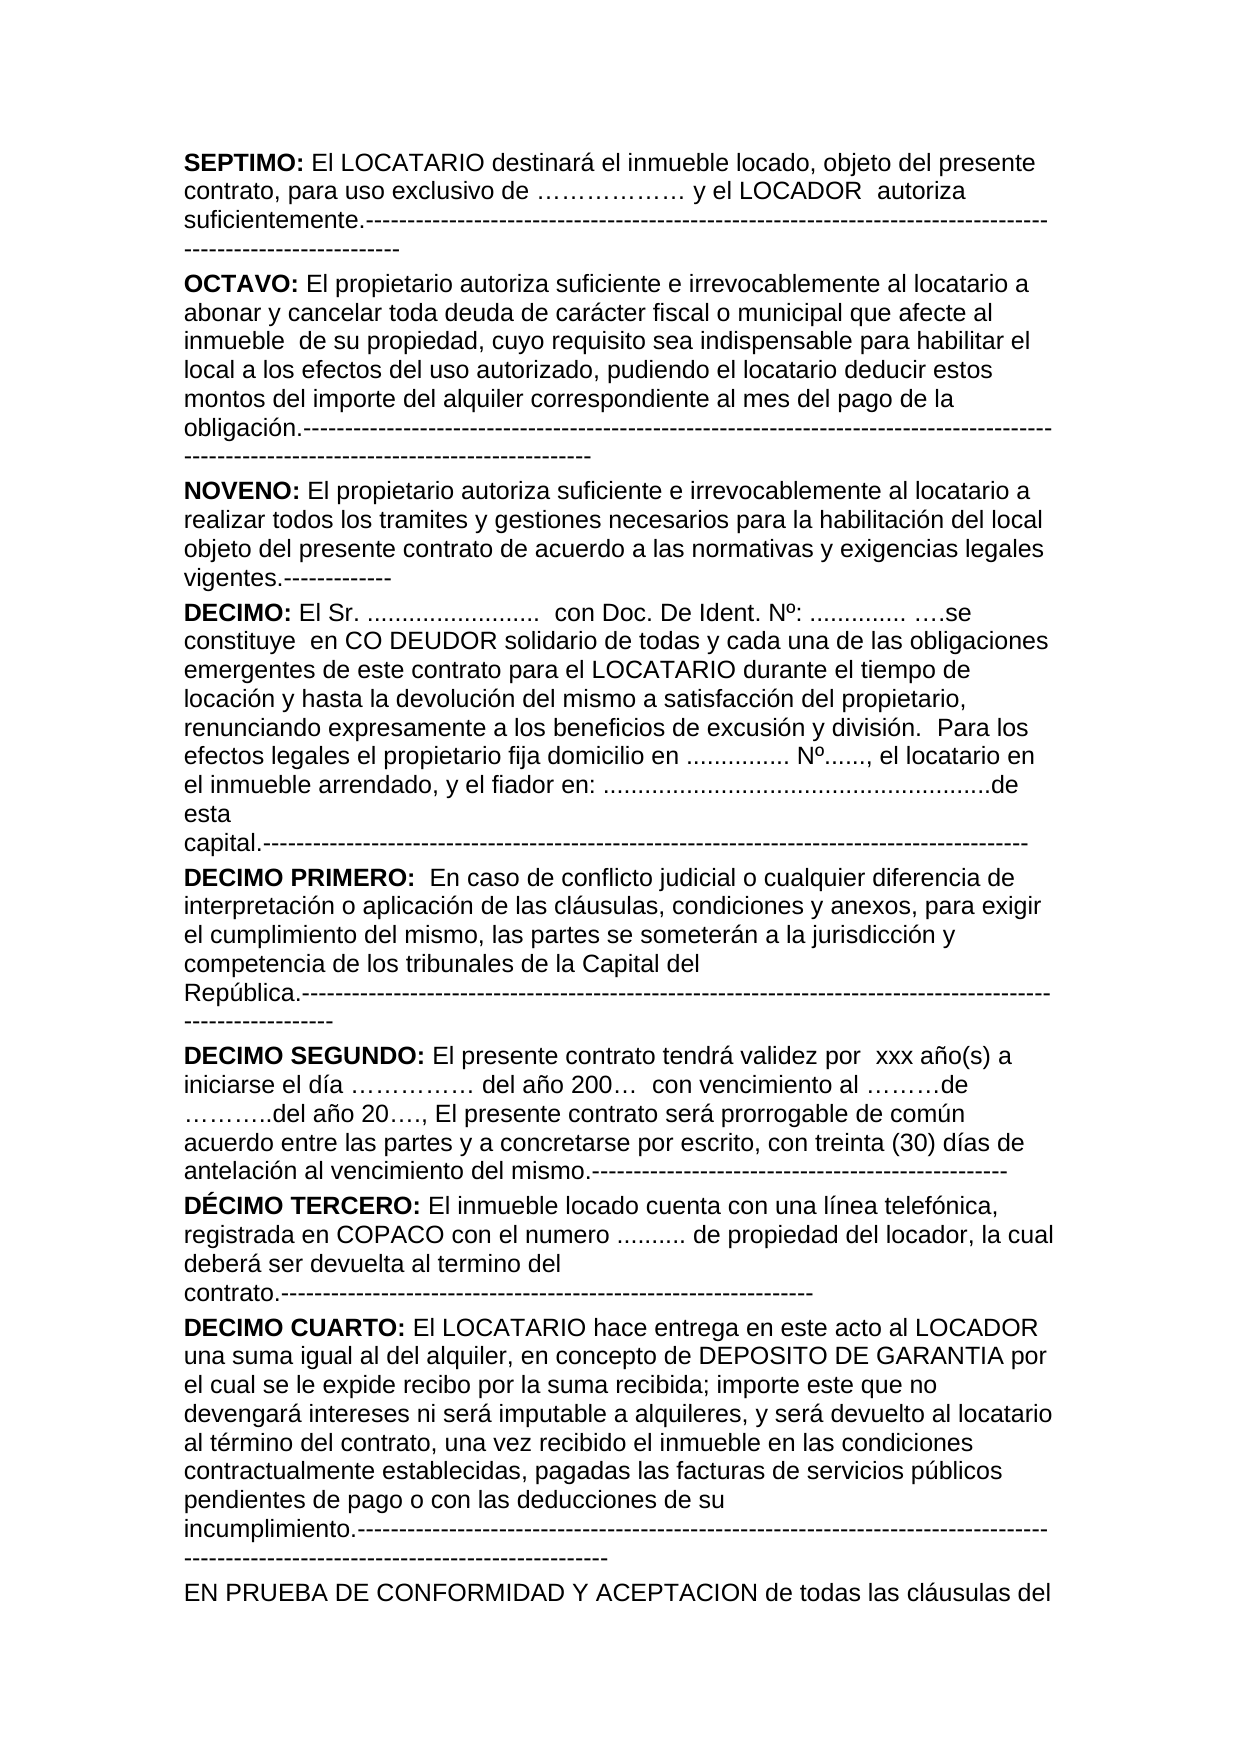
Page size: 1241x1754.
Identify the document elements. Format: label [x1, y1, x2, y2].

table_cell [177, 148, 1063, 1606]
